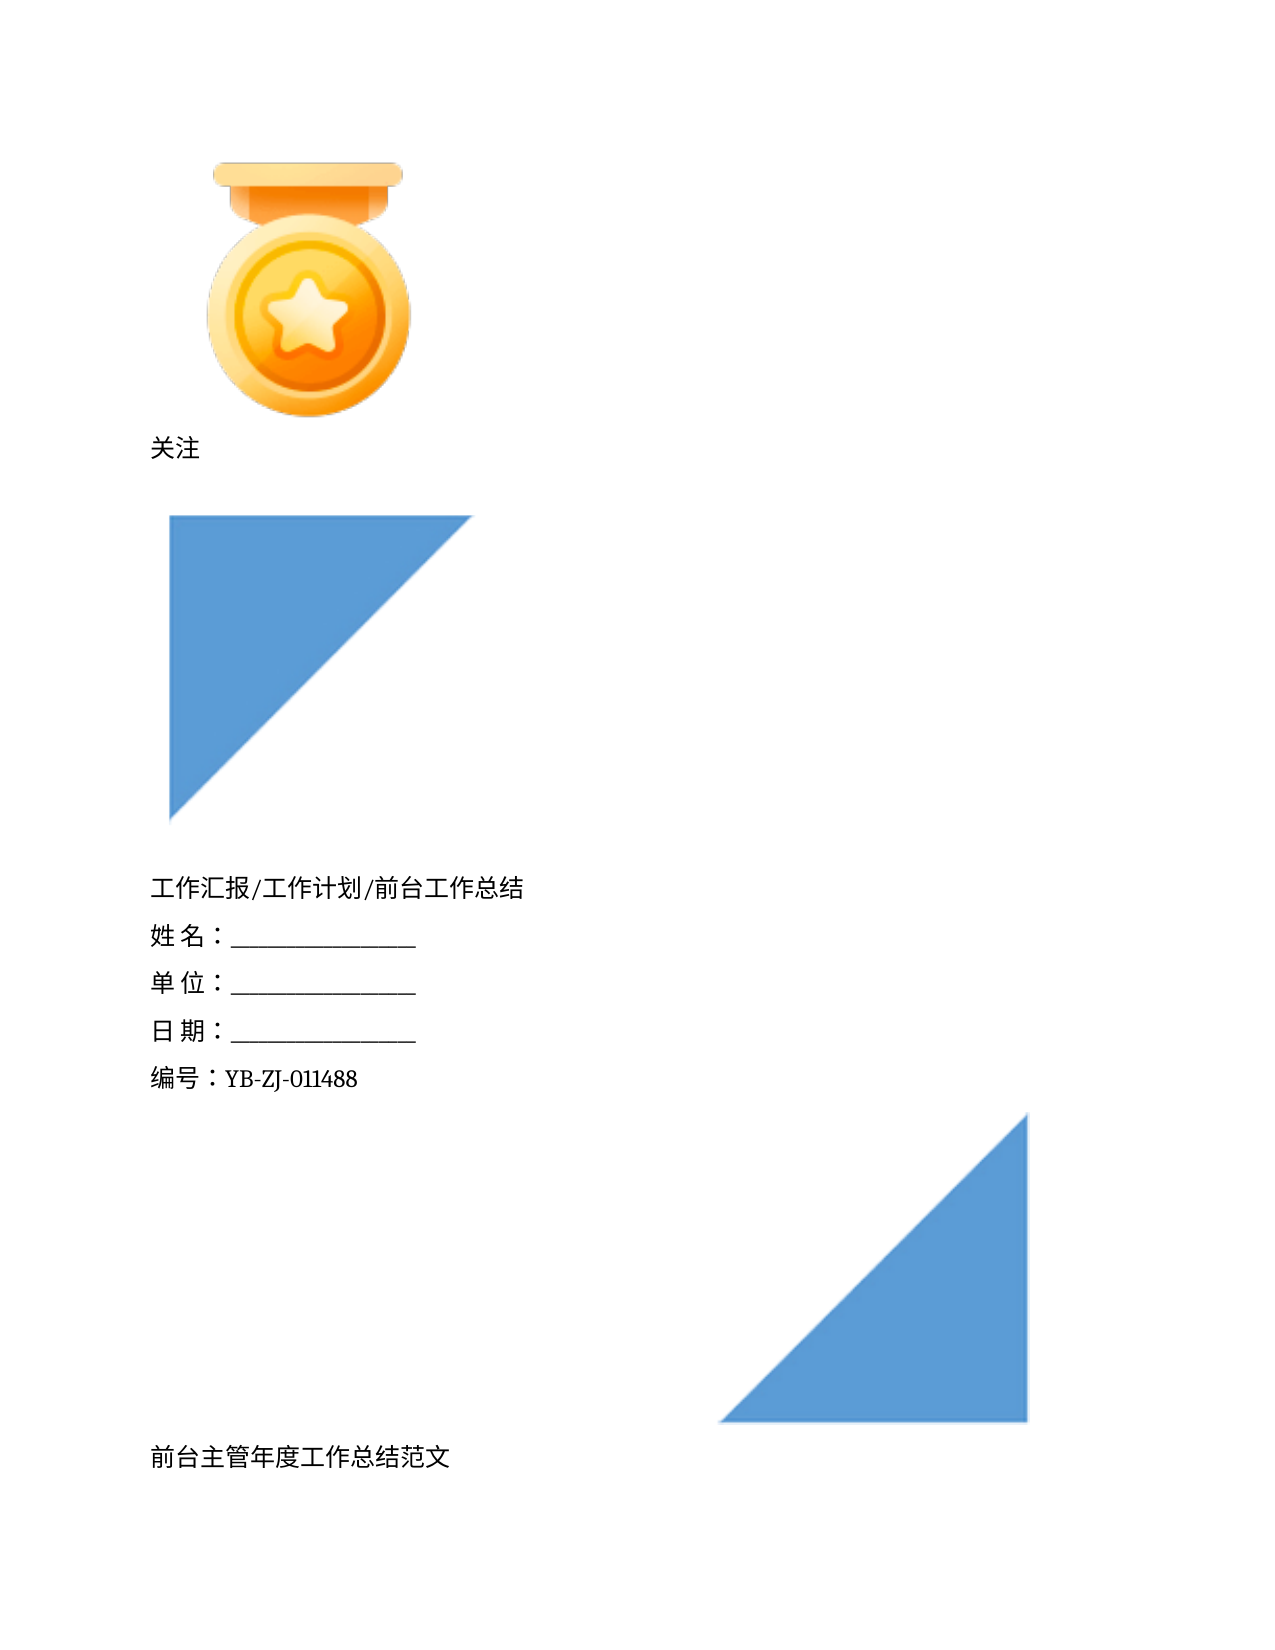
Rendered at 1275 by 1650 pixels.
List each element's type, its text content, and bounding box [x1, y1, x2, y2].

text 编号：YB-ZJ-011488 [150, 1065, 1125, 1094]
text 单 位：____________________ [150, 970, 1125, 999]
picture [168, 515, 1030, 828]
text 姓 名：____________________ [150, 922, 1125, 951]
picture [168, 1112, 1030, 1425]
picture [168, 150, 450, 432]
text 工作汇报/工作计划/前台工作总结 [150, 846, 1125, 904]
text 关注 [150, 435, 1125, 464]
text 日 期：____________________ [150, 1017, 1125, 1046]
text 前台主管年度工作总结范文 [150, 1444, 1125, 1472]
